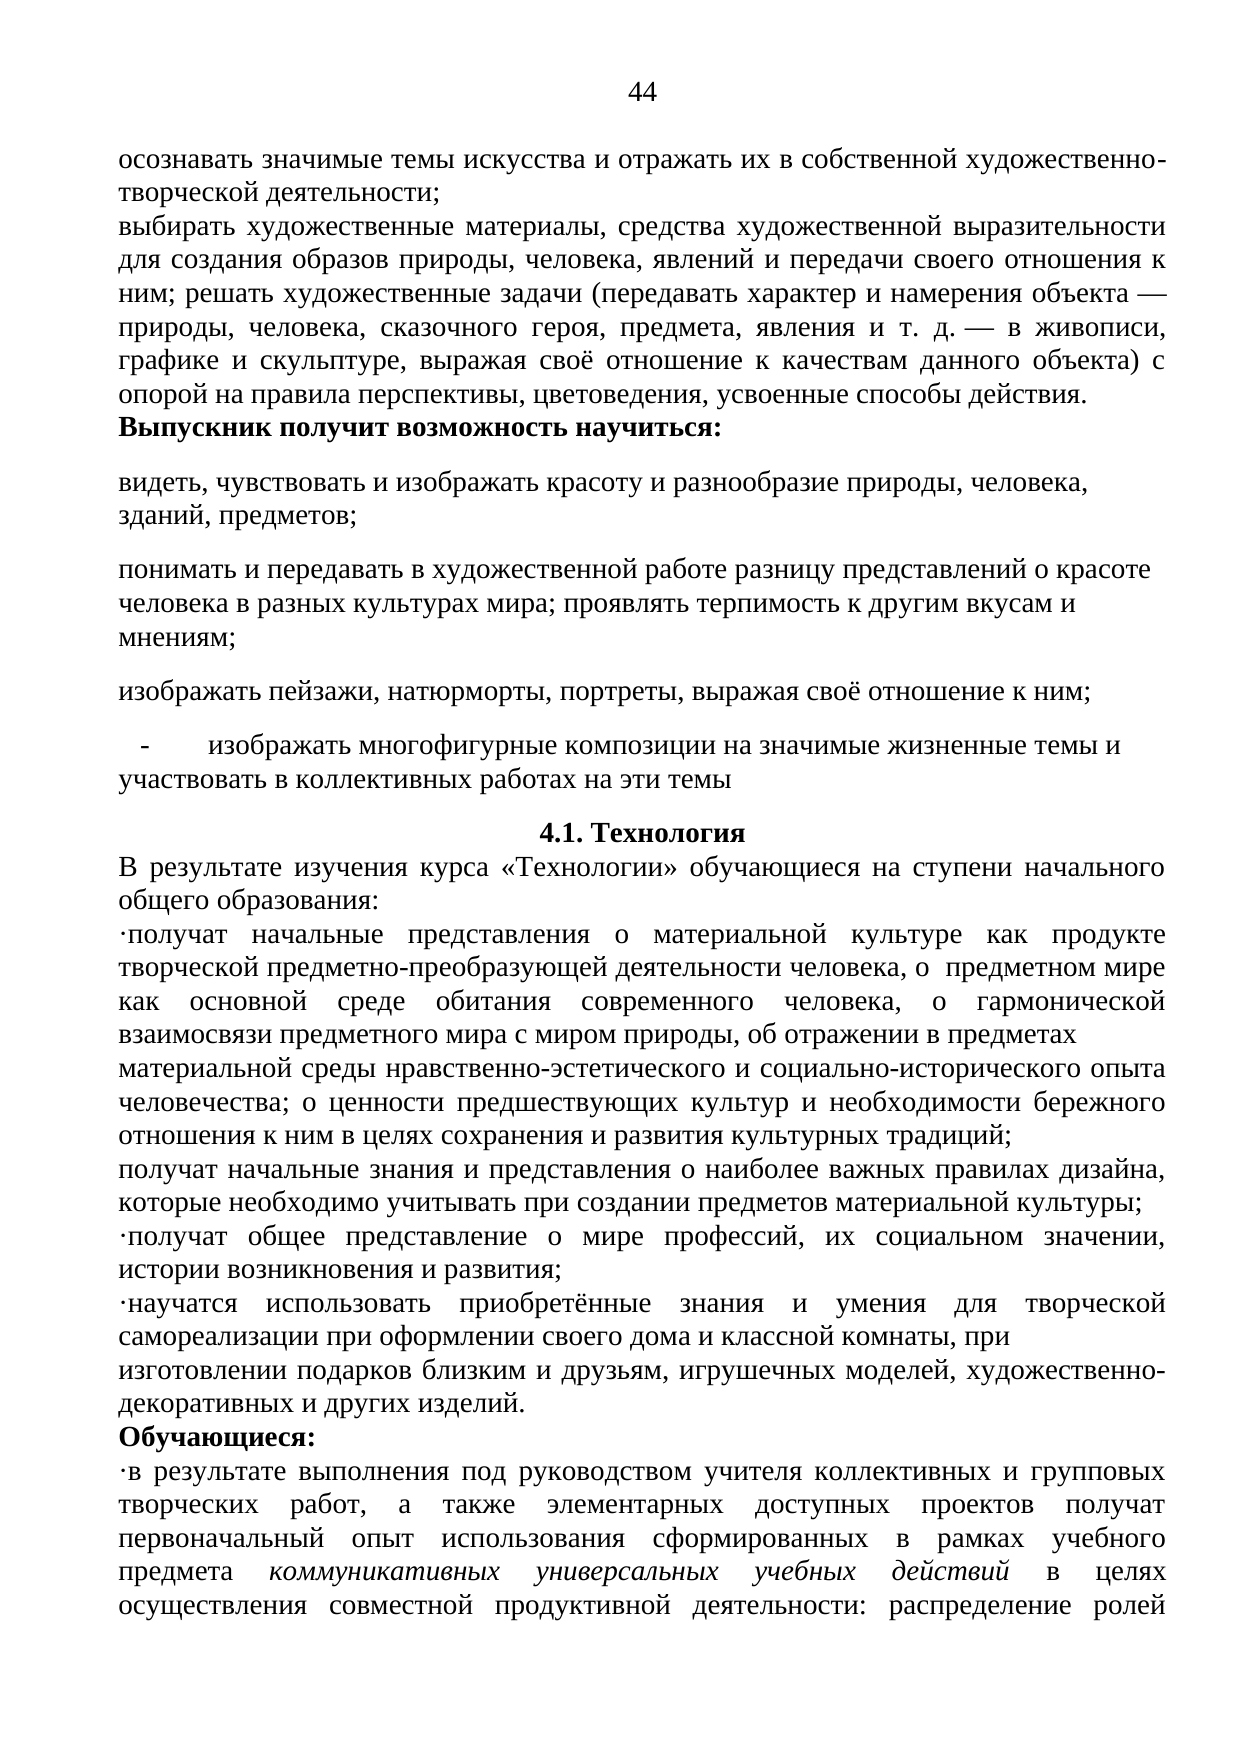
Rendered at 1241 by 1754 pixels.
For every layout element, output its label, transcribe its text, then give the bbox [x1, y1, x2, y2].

text изготовлении подарков близким и друзьям, игрушечных моделей, художественно-декоративных и других изделий. [118, 1352, 1167, 1419]
text выбирать художественные материалы, средства художественной выразительности для создания образов природы, человека, явлений и передачи своего отношения к ним; решать художественные задачи (передавать характер и намерения объекта — природы, человека, сказочного героя, предмета, явления и т. д. — в живописи, графике и скульптуре, выражая своё отношение к качествам данного объекта) с опорой на правила перспективы, цветоведения, усвоенные способы действия. [118, 208, 1167, 409]
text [118, 1453, 1167, 1620]
text видеть, чувствовать и изображать красоту и разнообразие природы, человека, зданий, предметов; [118, 464, 1167, 531]
text Выпускник получит возможность научиться: [118, 409, 1167, 443]
text ·получат общее представление о мире профессий, их социальном значении, истории возникновения и развития; [118, 1218, 1167, 1285]
text - изображать многофигурные композиции на значимые жизненные темы и участвовать в коллективных работах на эти темы [118, 727, 1167, 794]
text получат начальные знания и представления о наиболее важных правилах дизайна, которые необходимо учитывать при создании предметов материальной культуры; [118, 1151, 1167, 1218]
text В результате изучения курса «Технологии» обучающиеся на ступени начального общего образования: [118, 849, 1167, 916]
text ·получат начальные представления о материальной культуре как продукте творческой предметно-преобразующей деятельности человека, о предметном мире как основной среде обитания современного человека, о гармонической взаимосвязи предметного мира с миром природы, об отражении в предметах [118, 916, 1167, 1050]
text понимать и передавать в художественной работе разницу представлений о красоте человека в разных культурах мира; проявлять терпимость к другим вкусам и мнениям; [118, 552, 1167, 652]
text Обучающиеся: [118, 1419, 1167, 1453]
text осознавать значимые темы искусства и отражать их в собственной художественно­творческой деятельности; [118, 141, 1167, 208]
text изображать пейзажи, натюрморты, портреты, выражая своё отношение к ним; [118, 673, 1167, 707]
text материальной среды нравственно-эстетического и социально-исторического опыта человечества; о ценности предшествующих культур и необходимости бережного отношения к ним в целях сохранения и развития культурных традиций; [118, 1050, 1167, 1151]
text 4.1. Технология [118, 815, 1167, 849]
text ·научатся использовать приобретённые знания и умения для творческой самореализации при оформлении своего дома и классной комнаты, при [118, 1285, 1167, 1352]
